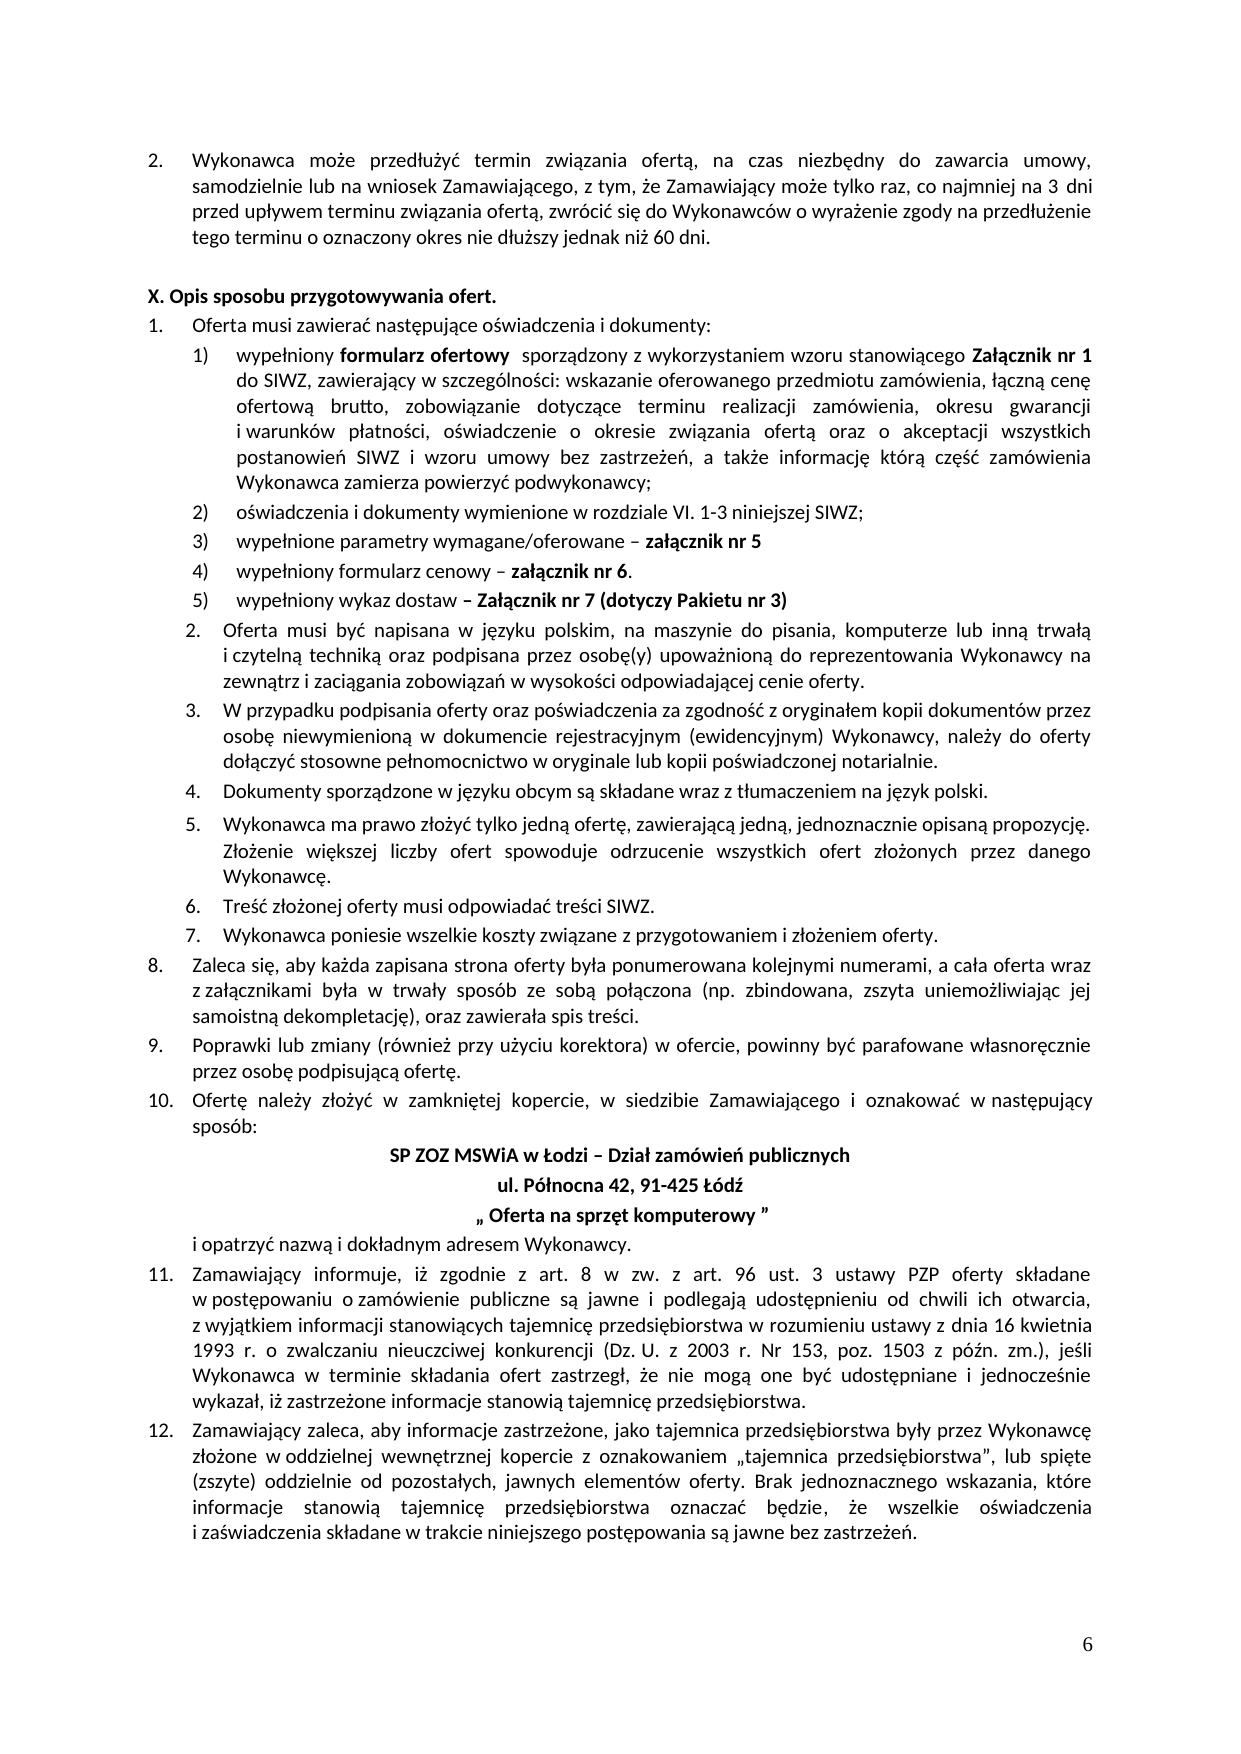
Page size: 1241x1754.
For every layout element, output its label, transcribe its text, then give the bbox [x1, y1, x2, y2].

list Ofertę należy złożyć w zamkniętej kopercie, w siedzibie Zamawiającego i oznakować w następujący sposób: [148, 1088, 1093, 1138]
list oświadczenia i dokumenty wymienione w rozdziale VI. 1-3 niniejszej SIWZ; [192, 499, 1093, 524]
text SP ZOZ MSWiA w Łodzi – Dział zamówień publicznych [148, 1143, 1093, 1168]
text i opatrzyć nazwą i dokładnym adresem Wykonawcy. [192, 1231, 1093, 1257]
list Dokumenty sporządzone w języku obcym są składane wraz z tłumaczeniem na język polski. [185, 778, 1093, 803]
list Treść złożonej oferty musi odpowiadać treści SIWZ. [185, 893, 1093, 918]
list wypełniony wykaz dostaw – Załącznik nr 7 (dotyczy Pakietu nr 3) [192, 588, 1093, 613]
list wypełniony formularz cenowy – załącznik nr 6. [192, 558, 1093, 583]
list wypełnione parametry wymagane/oferowane – załącznik nr 5 [192, 528, 1093, 554]
list wypełniony formularz ofertowy sporządzony z wykorzystaniem wzoru stanowiącego Załącznik nr 1 do SIWZ, zawierający w szczególności: wskazanie oferowanego przedmiotu zamówienia, łączną cenę ofertową brutto, zobowiązanie dotyczące terminu realizacji zamówienia, okresu gwarancji i warunków płatności, oświadczenie o okresie związania ofertą oraz o akceptacji wszystkich postanowień SIWZ i wzoru umowy bez zastrzeżeń, a także informację którą część zamówienia Wykonawca zamierza powierzyć podwykonawcy; [192, 342, 1093, 495]
list Zamawiający informuje, iż zgodnie z art. 8 w zw. z art. 96 ust. 3 ustawy PZP oferty składane w postępowaniu o zamówienie publiczne są jawne i podlegają udostępnieniu od chwili ich otwarcia, z wyjątkiem informacji stanowiących tajemnicę przedsiębiorstwa w rozumieniu ustawy z dnia 16 kwietnia 1993 r. o zwalczaniu nieuczciwej konkurencji (Dz. U. z 2003 r. Nr 153, poz. 1503 z późn. zm.), jeśli Wykonawca w terminie składania ofert zastrzegł, że nie mogą one być udostępniane i jednocześnie wykazał, iż zastrzeżone informacje stanowią tajemnicę przedsiębiorstwa. [148, 1261, 1093, 1413]
text ul. Północna 42, 91-425 Łódź [148, 1172, 1093, 1198]
list Oferta musi być napisana w języku polskim, na maszynie do pisania, komputerze lub inną trwałą i czytelną techniką oraz podpisana przez osobę(y) upoważnioną do reprezentowania Wykonawcy na zewnątrz i zaciągania zobowiązań w wysokości odpowiadającej cenie oferty. [185, 617, 1093, 693]
list Wykonawca ma prawo złożyć tylko jedną ofertę, zawierającą jedną, jednoznacznie opisaną propozycję. Złożenie większej liczby ofert spowoduje odrzucenie wszystkich ofert złożonych przez danego Wykonawcę. [185, 808, 1093, 889]
list Oferta musi zawierać następujące oświadczenia i dokumenty: [148, 313, 1093, 338]
list Zamawiający zaleca, aby informacje zastrzeżone, jako tajemnica przedsiębiorstwa były przez Wykonawcę złożone w oddzielnej wewnętrznej kopercie z oznakowaniem „tajemnica przedsiębiorstwa”, lub spięte (zszyte) oddzielnie od pozostałych, jawnych elementów oferty. Brak jednoznacznego wskazania, które informacje stanowią tajemnicę przedsiębiorstwa oznaczać będzie, że wszelkie oświadczenia i zaświadczenia składane w trakcie niniejszego postępowania są jawne bez zastrzeżeń. [148, 1418, 1093, 1545]
list Poprawki lub zmiany (również przy użyciu korektora) w ofercie, powinny być parafowane własnoręcznie przez osobę podpisującą ofertę. [148, 1033, 1093, 1083]
text X. Opis sposobu przygotowywania ofert. [148, 283, 1093, 308]
list Wykonawca może przedłużyć termin związania ofertą, na czas niezbędny do zawarcia umowy, samodzielnie lub na wniosek Zamawiającego, z tym, że Zamawiający może tylko raz, co najmniej na 3 dni przed upływem terminu związania ofertą, zwrócić się do Wykonawców o wyrażenie zgody na przedłużenie tego terminu o oznaczony okres nie dłuższy jednak niż 60 dni. [148, 148, 1093, 249]
list Wykonawca poniesie wszelkie koszty związane z przygotowaniem i złożeniem oferty. [185, 923, 1093, 948]
list W przypadku podpisania oferty oraz poświadczenia za zgodność z oryginałem kopii dokumentów przez osobę niewymienioną w dokumencie rejestracyjnym (ewidencyjnym) Wykonawcy, należy do oferty dołączyć stosowne pełnomocnictwo w oryginale lub kopii poświadczonej notarialnie. [185, 698, 1093, 774]
list Zaleca się, aby każda zapisana strona oferty była ponumerowana kolejnymi numerami, a cała oferta wraz z załącznikami była w trwały sposób ze sobą połączona (np. zbindowana, zszyta uniemożliwiając jej samoistną dekompletację), oraz zawierała spis treści. [148, 952, 1093, 1028]
text „ Oferta na sprzęt komputerowy ” [148, 1202, 1093, 1227]
